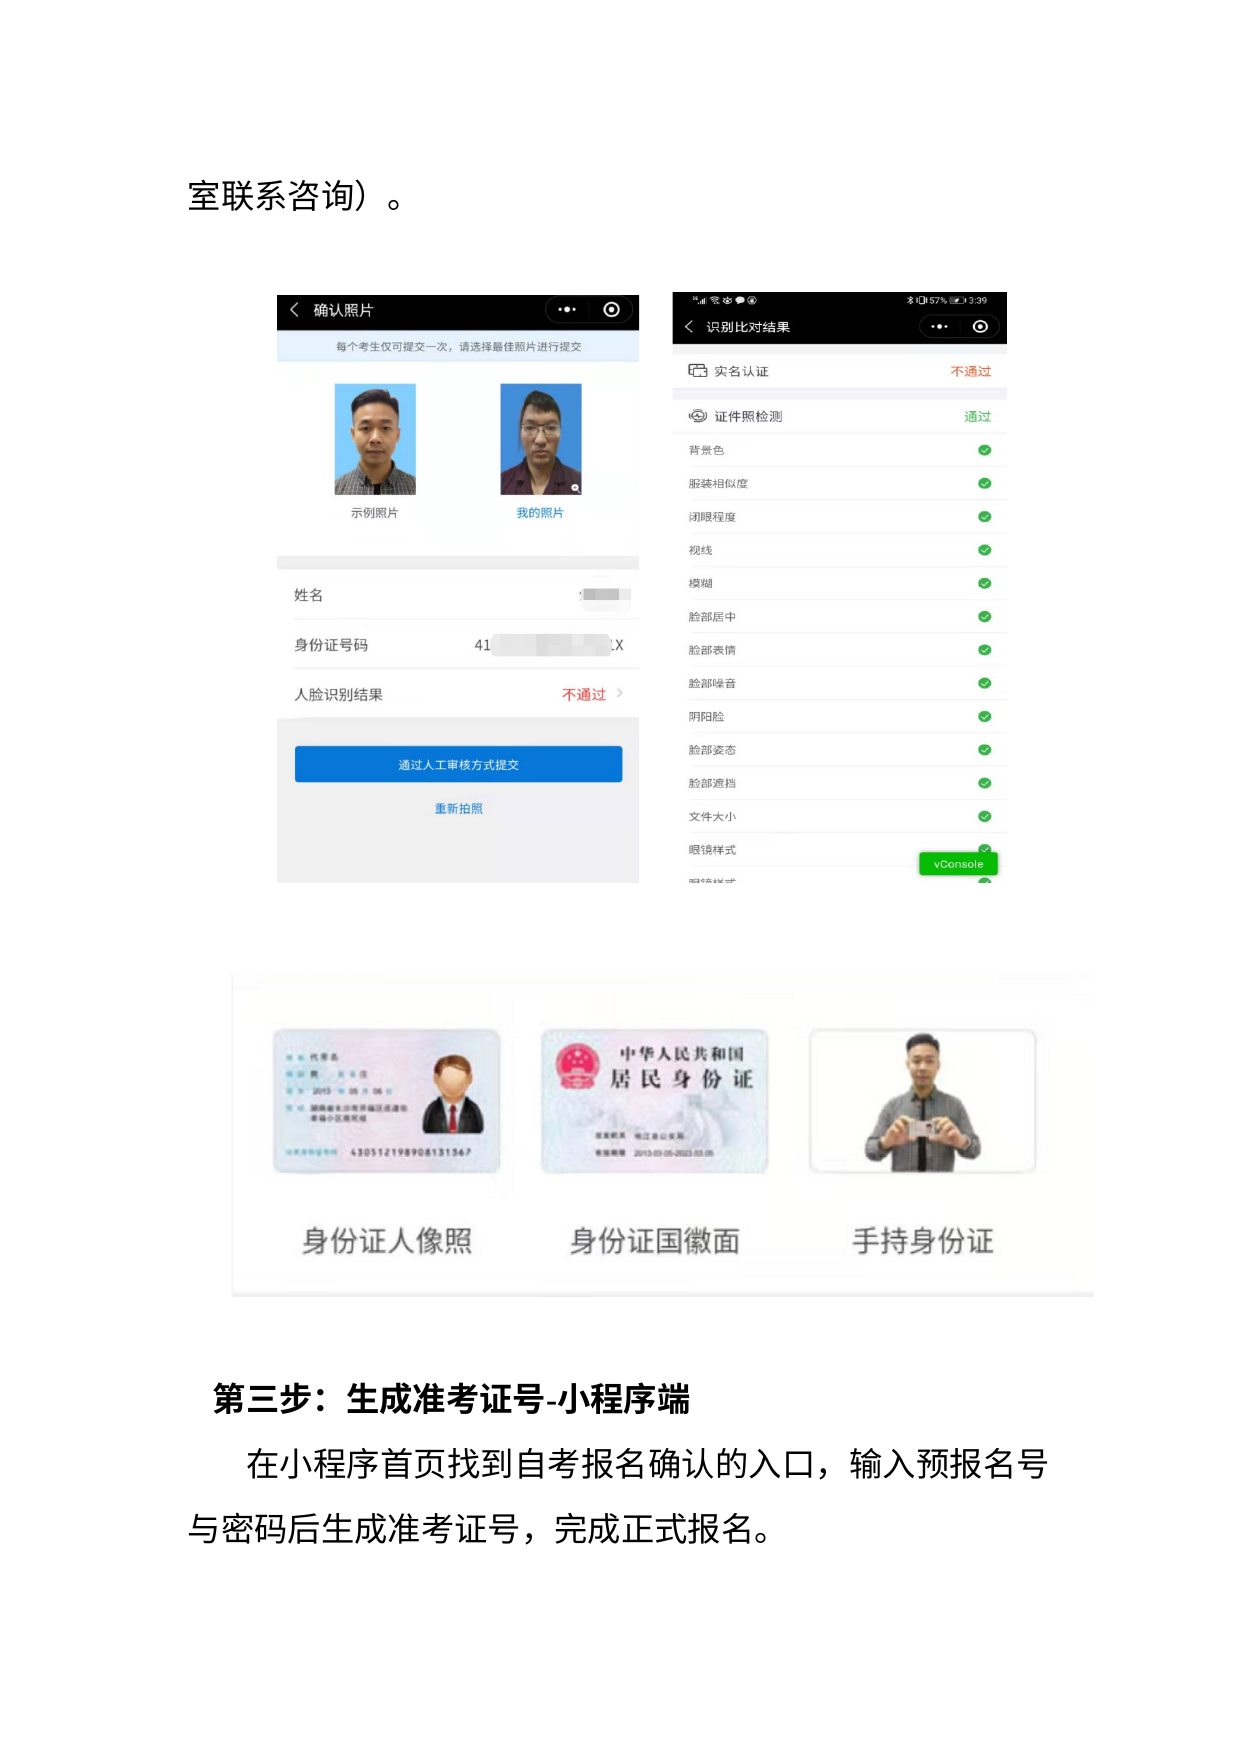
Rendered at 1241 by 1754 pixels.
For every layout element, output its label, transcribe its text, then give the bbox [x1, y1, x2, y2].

picture [672, 292, 1007, 883]
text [187, 162, 1053, 227]
text 第三步：生成准考证号-小程序端 [187, 1364, 1053, 1429]
picture [231, 974, 1094, 1297]
text 在小程序首页找到自考报名确认的入口，输入预报名号与密码后生成准考证号，完成正式报名。 [187, 1429, 1053, 1559]
picture [277, 295, 640, 883]
